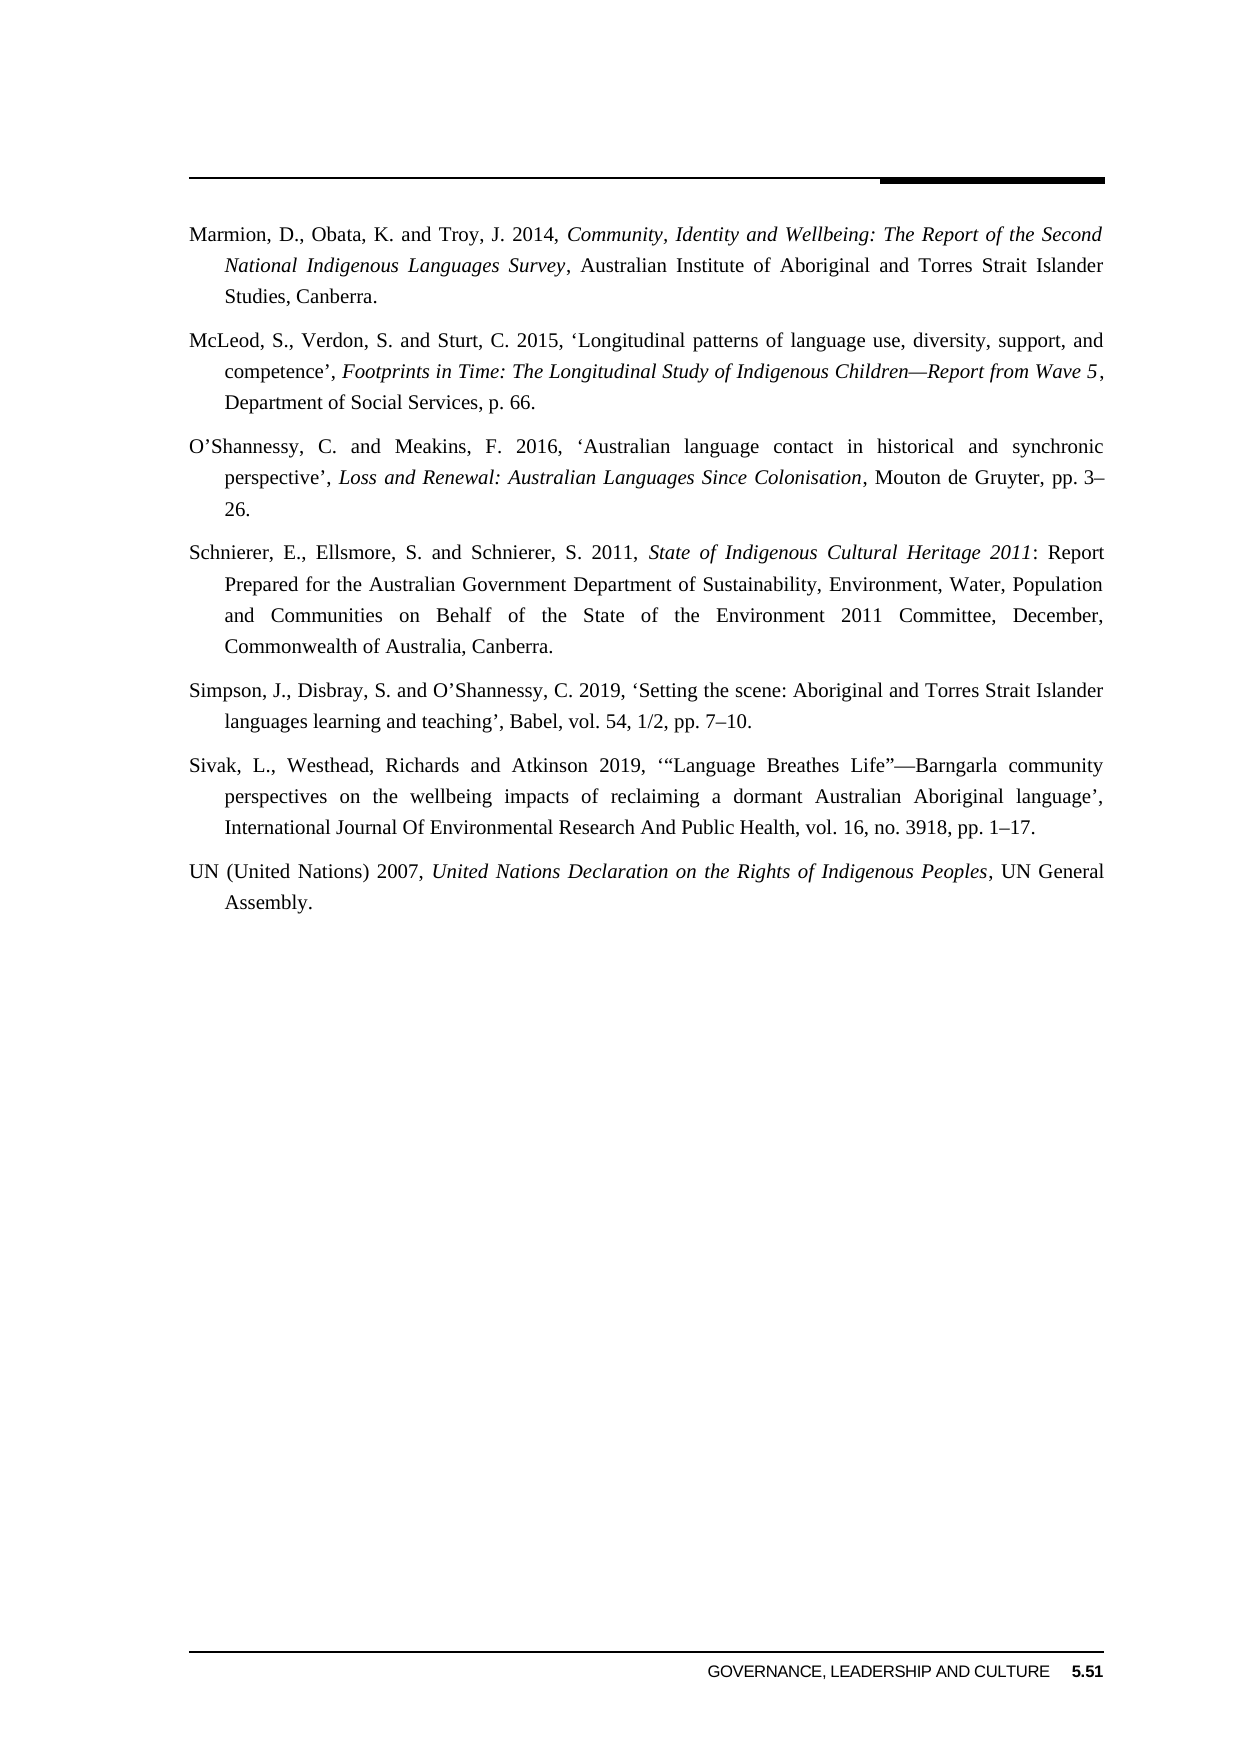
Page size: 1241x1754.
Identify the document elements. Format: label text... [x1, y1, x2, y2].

text Schnierer, E., Ellsmore, S. and Schnierer, S. 2011, State of Indigenous Cultural Heritage 2011: Report Prepared for the Australian Government Department of Sustainability, Environment, Water, Population and Communities on Behalf of the State of the Environment 2011 Committee, December, Commonwealth of Australia, Canberra. [189, 533, 1104, 658]
text UN (United Nations) 2007, United Nations Declaration on the Rights of Indigenous Peoples, UN General Assembly. [189, 852, 1104, 914]
text Simpson, J., Disbray, S. and O’Shannessy, C. 2019, ‘Setting the scene: Aboriginal and Torres Strait Islander languages learning and teaching’, Babel, vol. 54, 1/2, pp. 7–10. [189, 671, 1104, 733]
text Marmion, D., Obata, K. and Troy, J. 2014, Community, Identity and Wellbeing: The Report of the Second National Indigenous Languages Survey, Australian Institute of Aboriginal and Torres Strait Islander Studies, Canberra. [189, 214, 1104, 308]
text Sivak, L., Westhead, Richards and Atkinson 2019, ‘“Language Breathes Life”—Barngarla community perspectives on the wellbeing impacts of reclaiming a dormant Australian Aboriginal language’, International Journal Of Environmental Research And Public Health, vol. 16, no. 3918, pp. 1–17. [189, 746, 1104, 839]
text McLeod, S., Verdon, S. and Sturt, C. 2015, ‘Longitudinal patterns of language use, diversity, support, and competence’, Footprints in Time: The Longitudinal Study of Indigenous Children—Report from Wave 5, Department of Social Services, p. 66. [189, 321, 1104, 414]
text O’Shannessy, C. and Meakins, F. 2016, ‘Australian language contact in historical and synchronic perspective’, Loss and Renewal: Australian Languages Since Colonisation, Mouton de Gruyter, pp. 3–26. [189, 427, 1104, 521]
